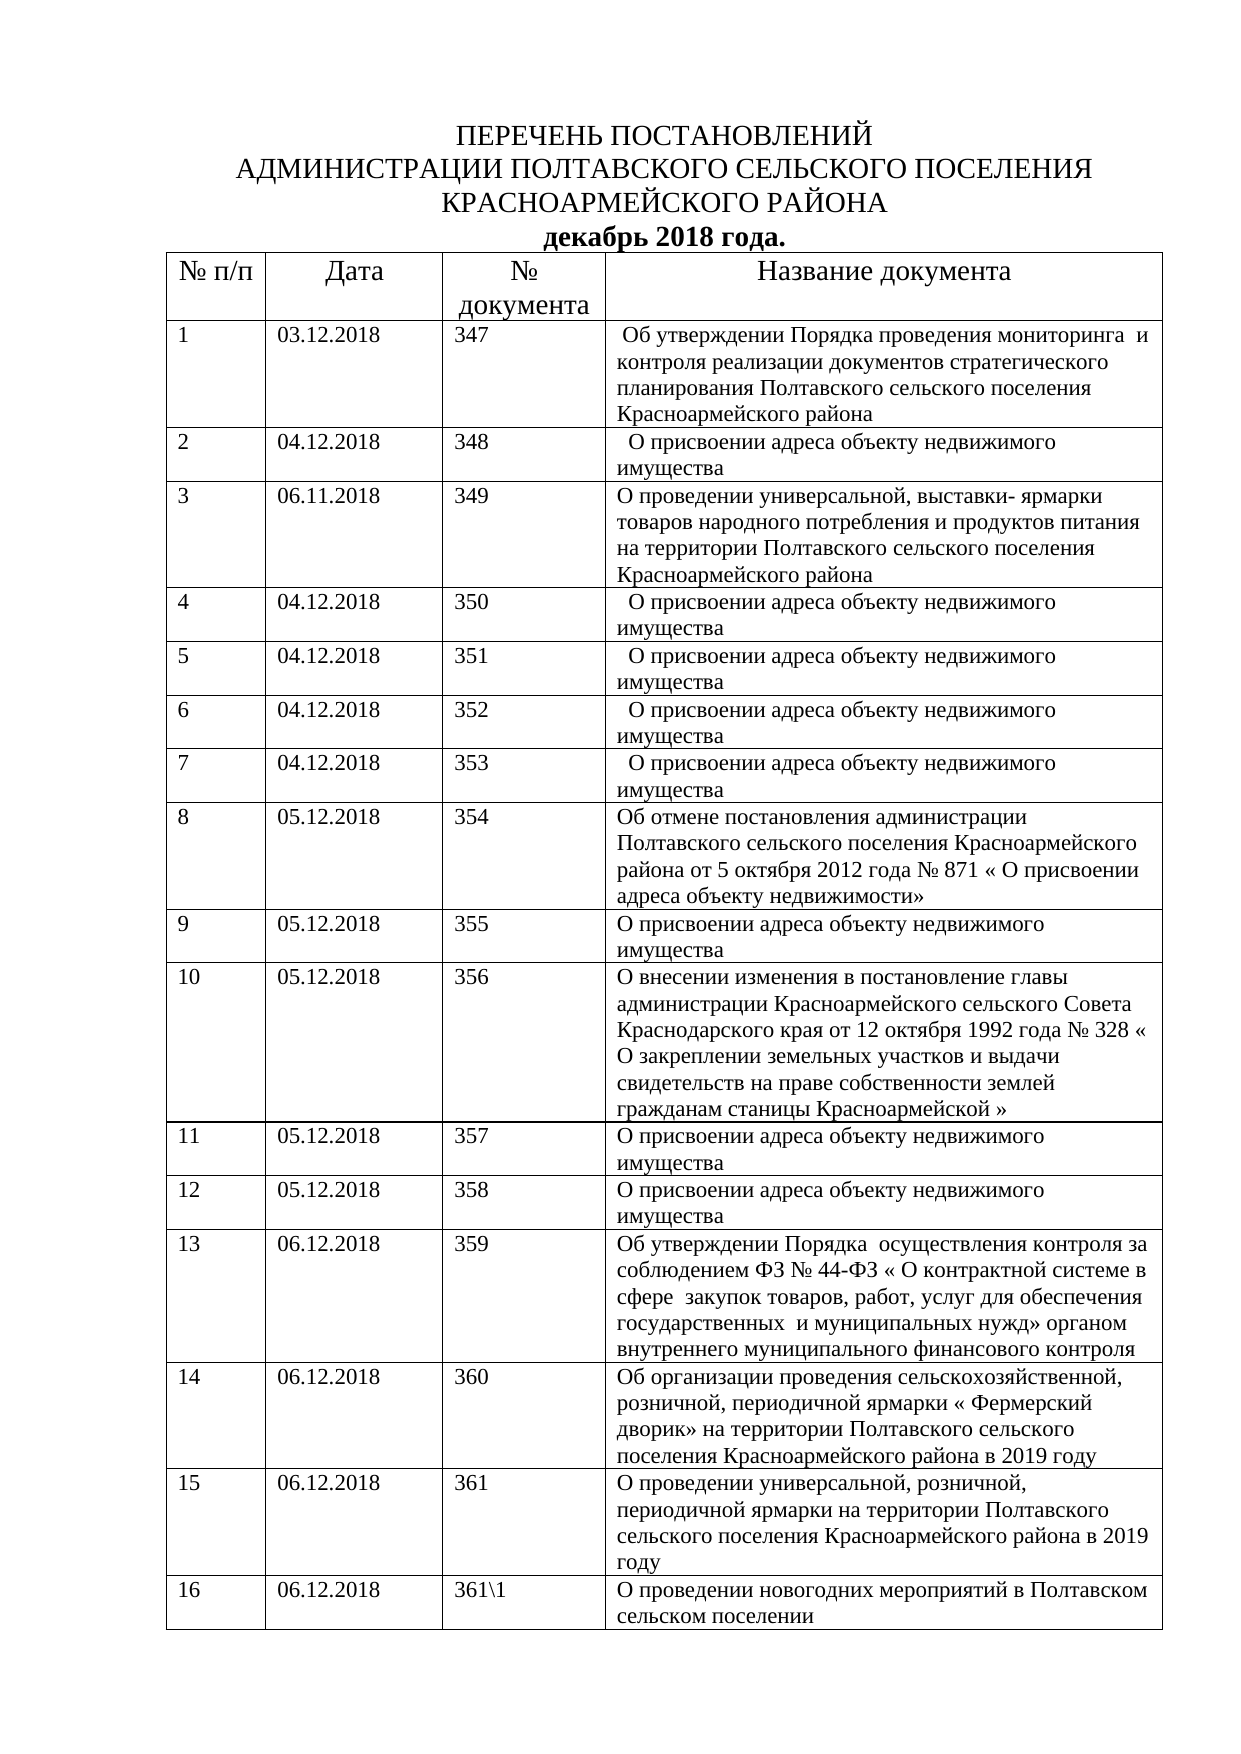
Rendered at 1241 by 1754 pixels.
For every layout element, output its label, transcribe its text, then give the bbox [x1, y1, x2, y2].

table_header № п/п [167, 253, 265, 320]
table_cell 361\1 [443, 1576, 605, 1628]
table_cell 357 [443, 1123, 605, 1175]
table_cell 358 [443, 1176, 605, 1229]
table_cell 15 [167, 1469, 265, 1575]
table_cell 347 [443, 321, 605, 427]
table_cell 11 [167, 1123, 265, 1175]
table_cell 360 [443, 1363, 605, 1468]
table_cell 04.12.2018 [266, 588, 442, 641]
table_cell 4 [167, 588, 265, 641]
table_cell 5 [167, 642, 265, 694]
table_cell 05.12.2018 [266, 803, 442, 908]
table_cell 04.12.2018 [266, 696, 442, 748]
table_cell 04.12.2018 [266, 642, 442, 694]
text декабрь 2018 года. [177, 219, 1152, 252]
table_cell 04.12.2018 [266, 749, 442, 802]
table_cell 06.12.2018 [266, 1363, 442, 1468]
table_cell О присвоении адреса объекту недвижимого имущества [606, 1176, 1162, 1229]
table_cell 12 [167, 1176, 265, 1229]
table_cell 354 [443, 803, 605, 908]
table_cell 359 [443, 1230, 605, 1362]
table_cell 14 [167, 1363, 265, 1468]
table_cell О присвоении адреса объекту недвижимого имущества [606, 749, 1162, 802]
table_cell О внесении изменения в постановление главы администрации Красноармейского сельского Совета Краснодарского края от 12 октября 1992 года № 328 « О закреплении земельных участков и выдачи свидетельств на праве собственности землей гражданам станицы Красноармейской » [606, 963, 1162, 1121]
table_cell 350 [443, 588, 605, 641]
table_cell 06.12.2018 [266, 1230, 442, 1362]
table_cell Об утверждении Порядка осуществления контроля за соблюдением ФЗ № 44-ФЗ « О контрактной системе в сфере закупок товаров, работ, услуг для обеспечения государственных и муниципальных нужд» органом внутреннего муниципального финансового контроля [606, 1230, 1162, 1362]
table_cell О присвоении адреса объекту недвижимого имущества [606, 428, 1162, 481]
table_cell 05.12.2018 [266, 1176, 442, 1229]
table_cell Об утверждении Порядка проведения мониторинга и контроля реализации документов стратегического планирования Полтавского сельского поселения Красноармейского района [606, 321, 1162, 427]
table_cell 1 [167, 321, 265, 427]
text АДМИНИСТРАЦИИ ПОЛТАВСКОГО СЕЛЬСКОГО ПОСЕЛЕНИЯ [177, 152, 1152, 185]
table_cell 10 [167, 963, 265, 1121]
text ПЕРЕЧЕНЬ ПОСТАНОВЛЕНИЙ [177, 118, 1152, 152]
table_cell 349 [443, 482, 605, 587]
table_cell 05.12.2018 [266, 963, 442, 1121]
table_cell О присвоении адреса объекту недвижимого имущества [606, 696, 1162, 748]
table_cell 06.12.2018 [266, 1576, 442, 1628]
table_cell О проведении универсальной, розничной, периодичной ярмарки на территории Полтавского сельского поселения Красноармейского района в 2019 году [606, 1469, 1162, 1575]
text КРАСНОАРМЕЙСКОГО РАЙОНА [177, 185, 1152, 219]
table_cell О присвоении адреса объекту недвижимого имущества [606, 588, 1162, 641]
table_cell 348 [443, 428, 605, 481]
table_cell 7 [167, 749, 265, 802]
table_cell 356 [443, 963, 605, 1121]
table_cell О проведении универсальной, выставки- ярмарки товаров народного потребления и продуктов питания на территории Полтавского сельского поселения Красноармейского района [606, 482, 1162, 587]
table_cell 361 [443, 1469, 605, 1575]
table_cell 351 [443, 642, 605, 694]
table_cell 8 [167, 803, 265, 908]
table_cell О присвоении адреса объекту недвижимого имущества [606, 642, 1162, 694]
table_cell 2 [167, 428, 265, 481]
table_cell 9 [167, 910, 265, 962]
table_cell 03.12.2018 [266, 321, 442, 427]
table_cell 353 [443, 749, 605, 802]
table_cell 06.12.2018 [266, 1469, 442, 1575]
table_cell 13 [167, 1230, 265, 1362]
table_cell 352 [443, 696, 605, 748]
table_cell 04.12.2018 [266, 428, 442, 481]
table_header Название документа [606, 253, 1162, 320]
table_cell 6 [167, 696, 265, 748]
table_cell Об отмене постановления администрации Полтавского сельского поселения Красноармейского района от 5 октября 2012 года № 871 « О присвоении адреса объекту недвижимости» [606, 803, 1162, 908]
table_cell 355 [443, 910, 605, 962]
table_cell О присвоении адреса объекту недвижимого имущества [606, 1123, 1162, 1175]
table_cell О присвоении адреса объекту недвижимого имущества [606, 910, 1162, 962]
table_cell 06.11.2018 [266, 482, 442, 587]
table_cell Об организации проведения сельскохозяйственной, розничной, периодичной ярмарки « Фермерский дворик» на территории Полтавского сельского поселения Красноармейского района в 2019 году [606, 1363, 1162, 1468]
table_cell 16 [167, 1576, 265, 1628]
table_header Дата [266, 253, 442, 320]
table_cell 05.12.2018 [266, 1123, 442, 1175]
table_header № документа [443, 253, 605, 320]
table_cell О проведении новогодних мероприятий в Полтавском сельском поселении [606, 1576, 1162, 1628]
table_cell 3 [167, 482, 265, 587]
table_cell 05.12.2018 [266, 910, 442, 962]
